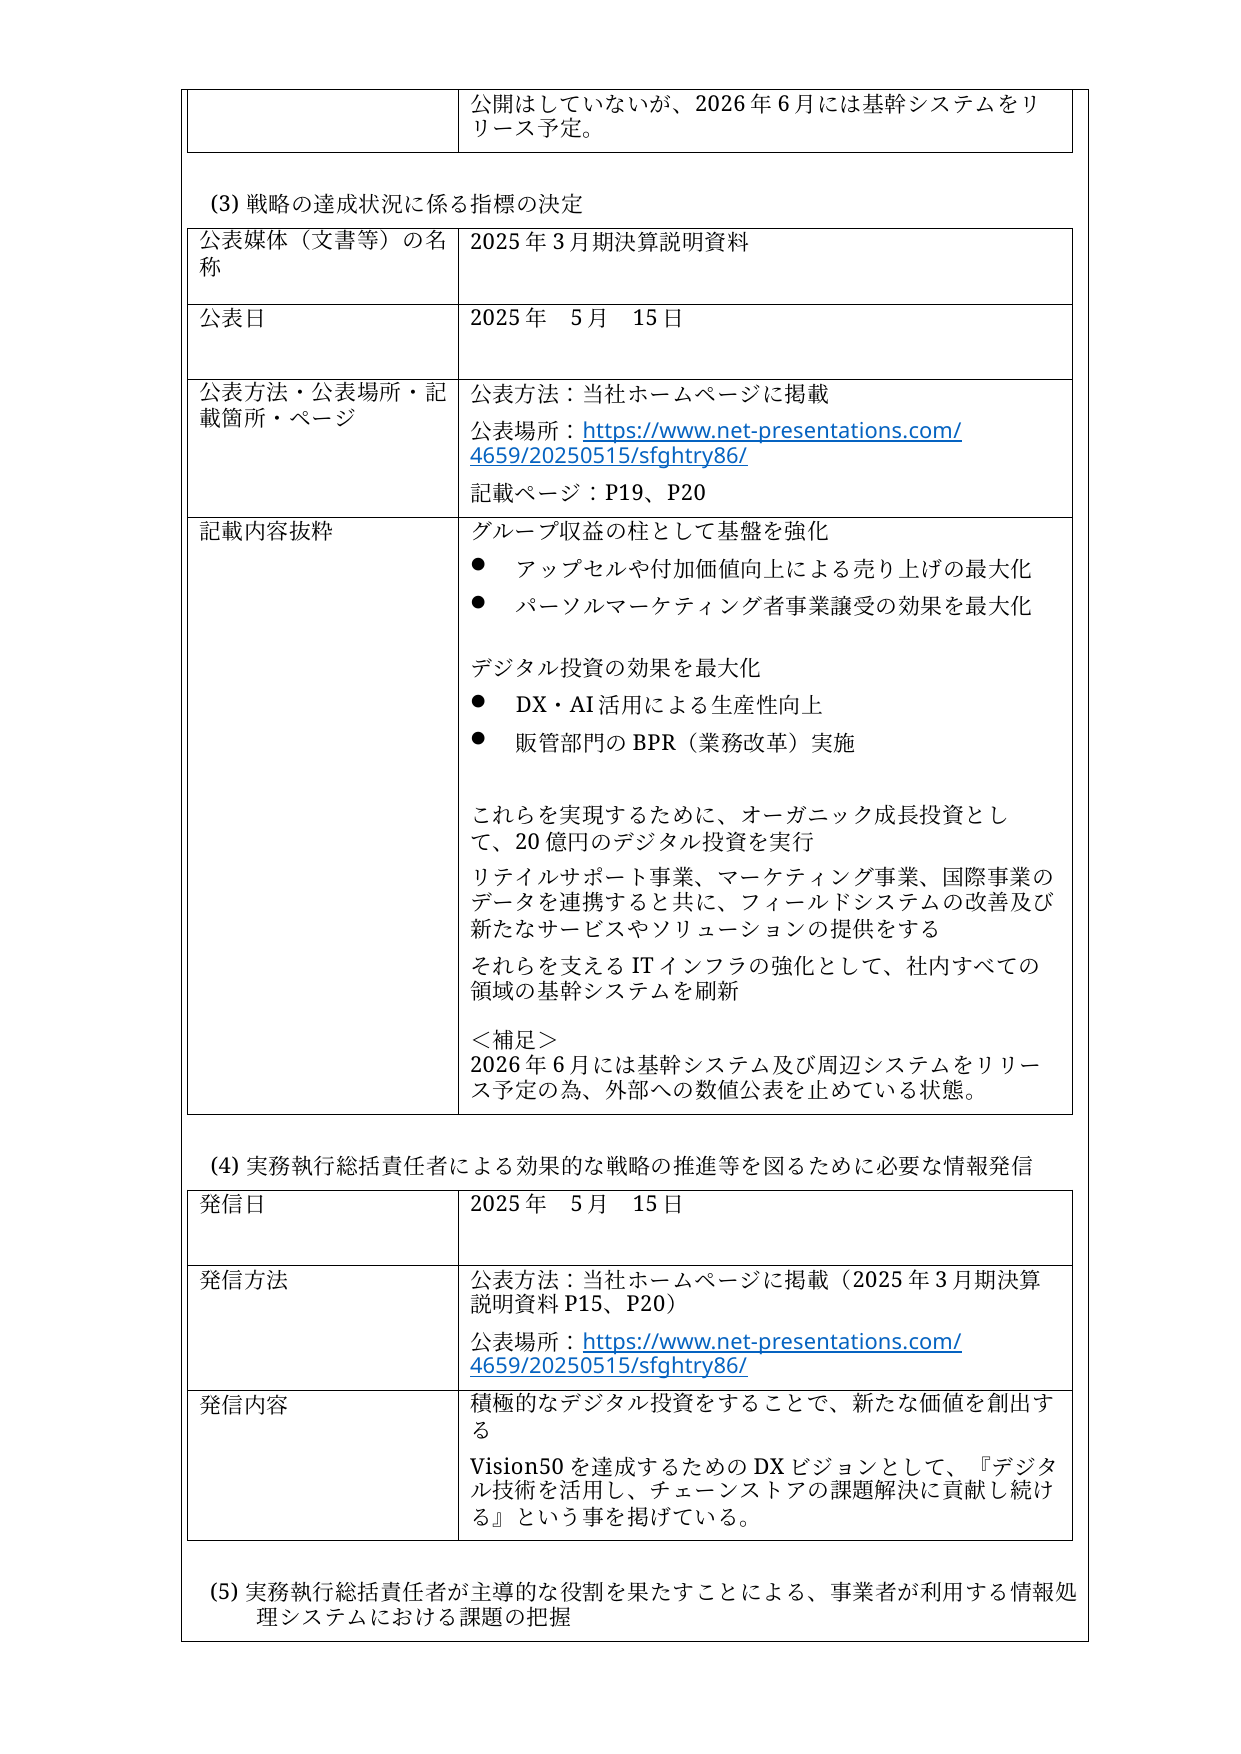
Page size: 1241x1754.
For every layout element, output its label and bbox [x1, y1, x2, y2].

table_cell [182, 90, 1088, 1641]
